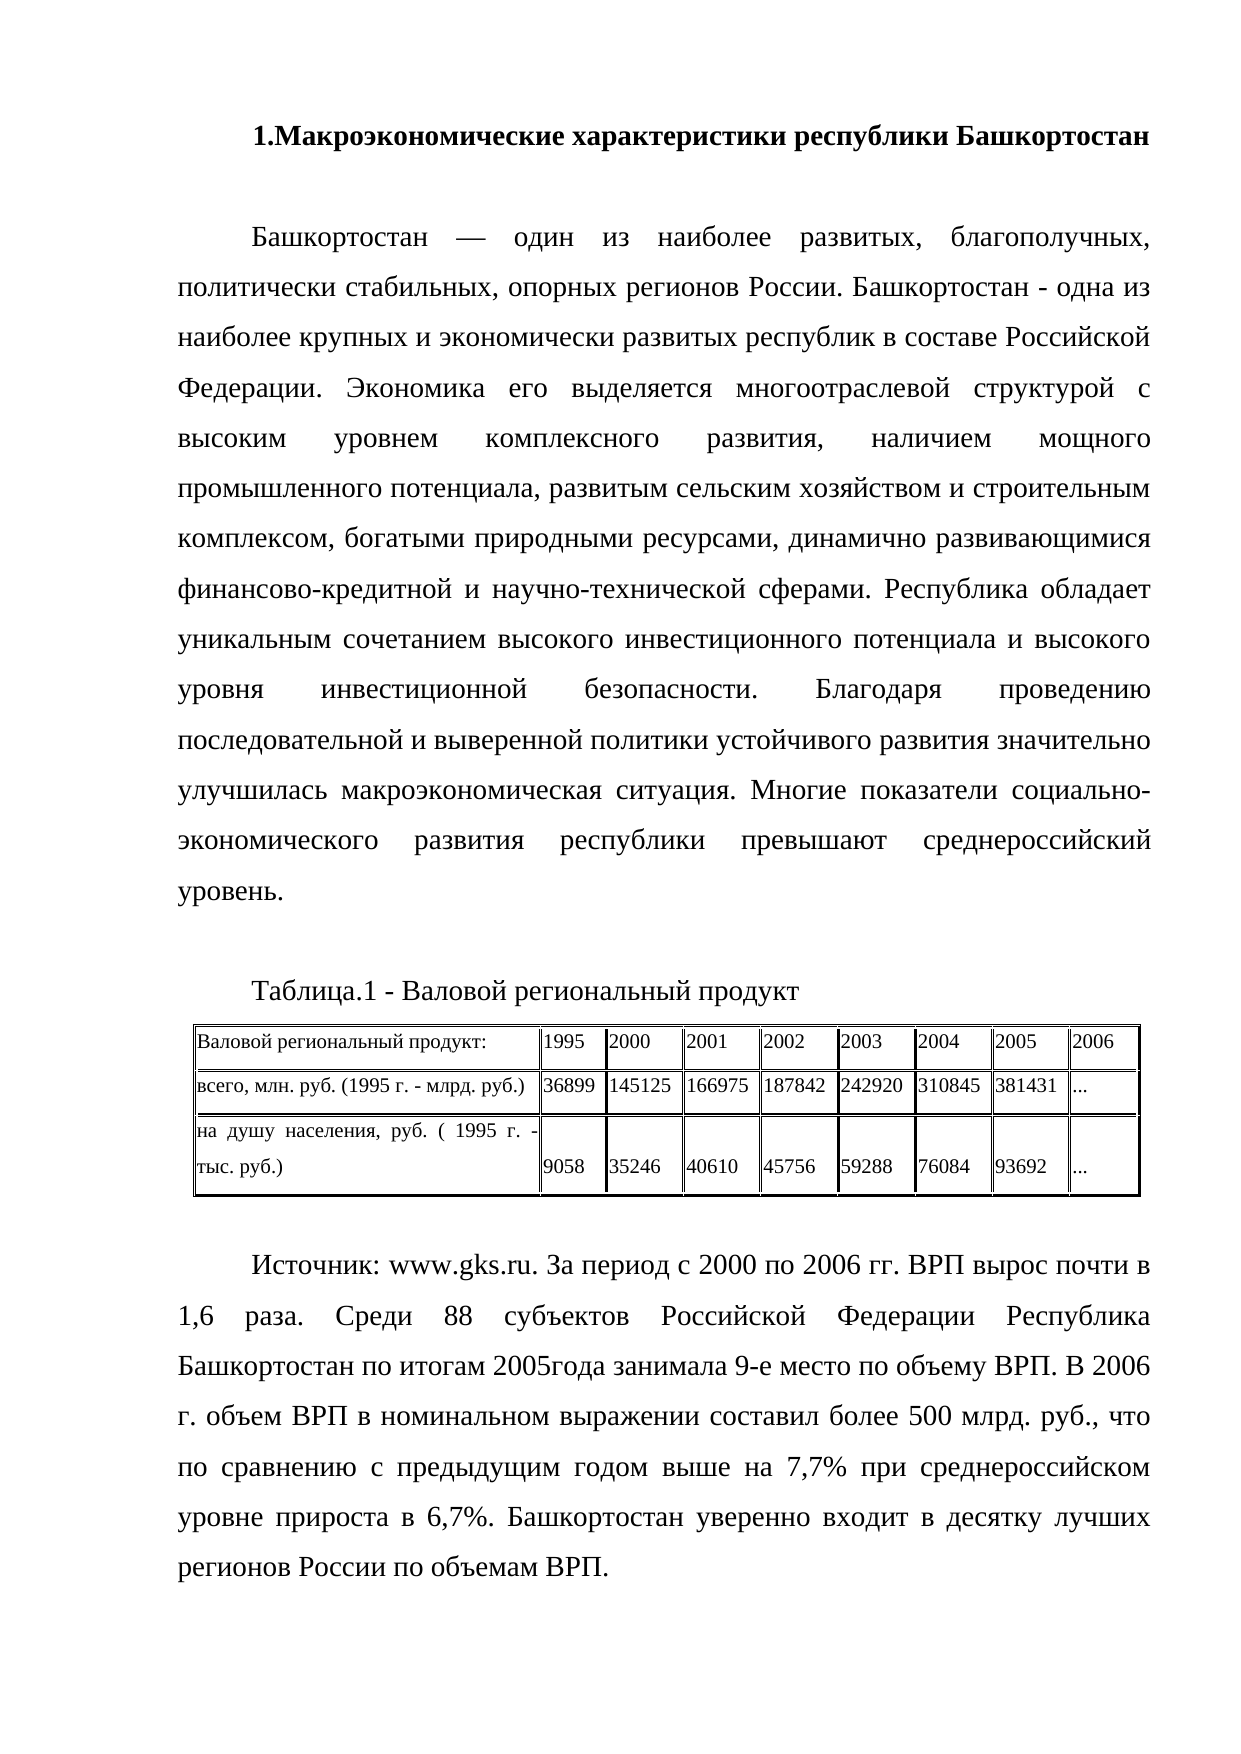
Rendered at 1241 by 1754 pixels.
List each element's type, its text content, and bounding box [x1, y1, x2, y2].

table_cell 59288 [838, 1117, 915, 1194]
table_cell 145125 [608, 1072, 682, 1113]
text Таблица.1 - Валовой региональный продукт [177, 973, 1152, 1007]
table_cell всего, млн. руб. (1995 г. - млрд. руб.) [196, 1069, 539, 1113]
table_header 2006 [1070, 1027, 1138, 1068]
table_header 1995 [541, 1027, 606, 1068]
table_cell ... [1070, 1113, 1139, 1194]
table_header 2002 [761, 1025, 838, 1068]
table_cell 242920 [840, 1072, 914, 1113]
table_cell 40610 [684, 1117, 761, 1194]
table_cell 45756 [761, 1117, 838, 1194]
text 1.Макроэкономические характеристики республики Башкортостан [252, 118, 1152, 152]
text Башкортостан — один из наиболее развитых, благополучных, политически стабильных, опорных регионов России. Башкортостан - одна из наиболее крупных и экономически развитых республик в составе Российской Федерации. Экономика его выделяется многоотраслевой структурой с высоким уровнем комплексного развития, наличием мощного промышленного потенциала, развитым сельским хозяйством и строительным комплексом, богатыми природными ресурсами, динамично развивающимися финансово-кредитной и научно-технической сферами. Республика обладает уникальным сочетанием высокого инвестиционного потенциала и высокого уровня инвестиционной безопасности. Благодаря проведению последовательной и выверенной политики устойчивого развития значительно улучшилась макроэкономическая ситуация. Многие показатели социально-экономического развития республики превышают среднероссийский уровень. [177, 219, 1152, 906]
table_header 2003 [838, 1027, 915, 1068]
table_header 2001 [684, 1027, 761, 1068]
table_cell 187842 [762, 1072, 837, 1113]
table_header 2000 [606, 1027, 684, 1068]
table_cell 36899 [542, 1072, 605, 1113]
table_cell 93692 [993, 1117, 1070, 1194]
table_cell 9058 [541, 1117, 606, 1194]
table_header 2005 [993, 1027, 1070, 1068]
table_header Валовой региональный продукт: [196, 1027, 541, 1068]
table_cell ... [1071, 1069, 1139, 1113]
table_cell 35246 [606, 1117, 684, 1194]
table_header 2004 [915, 1027, 992, 1068]
text Источник: www.gks.ru. За период с 2000 по 2006 гг. ВРП вырос почти в 1,6 раза. Среди 88 субъектов Российской Федерации Республика Башкортостан по итогам 2005года занимала 9-е место по объему ВРП. В 2006 г. объем ВРП в номинальном выражении составил более 500 млрд. руб., что по сравнению с предыдущим годом выше на 7,7% при среднероссийском уровне прироста в 6,7%. Башкортостан уверенно входит в десятку лучших регионов России по объемам ВРП. [177, 1247, 1152, 1583]
table_cell 76084 [915, 1117, 992, 1194]
table_cell на душу населения, руб. ( 1995 г. - тыс. руб.) [196, 1113, 541, 1194]
table_cell 166975 [685, 1072, 759, 1113]
table_cell 381431 [994, 1072, 1068, 1113]
table_cell 310845 [917, 1072, 991, 1113]
